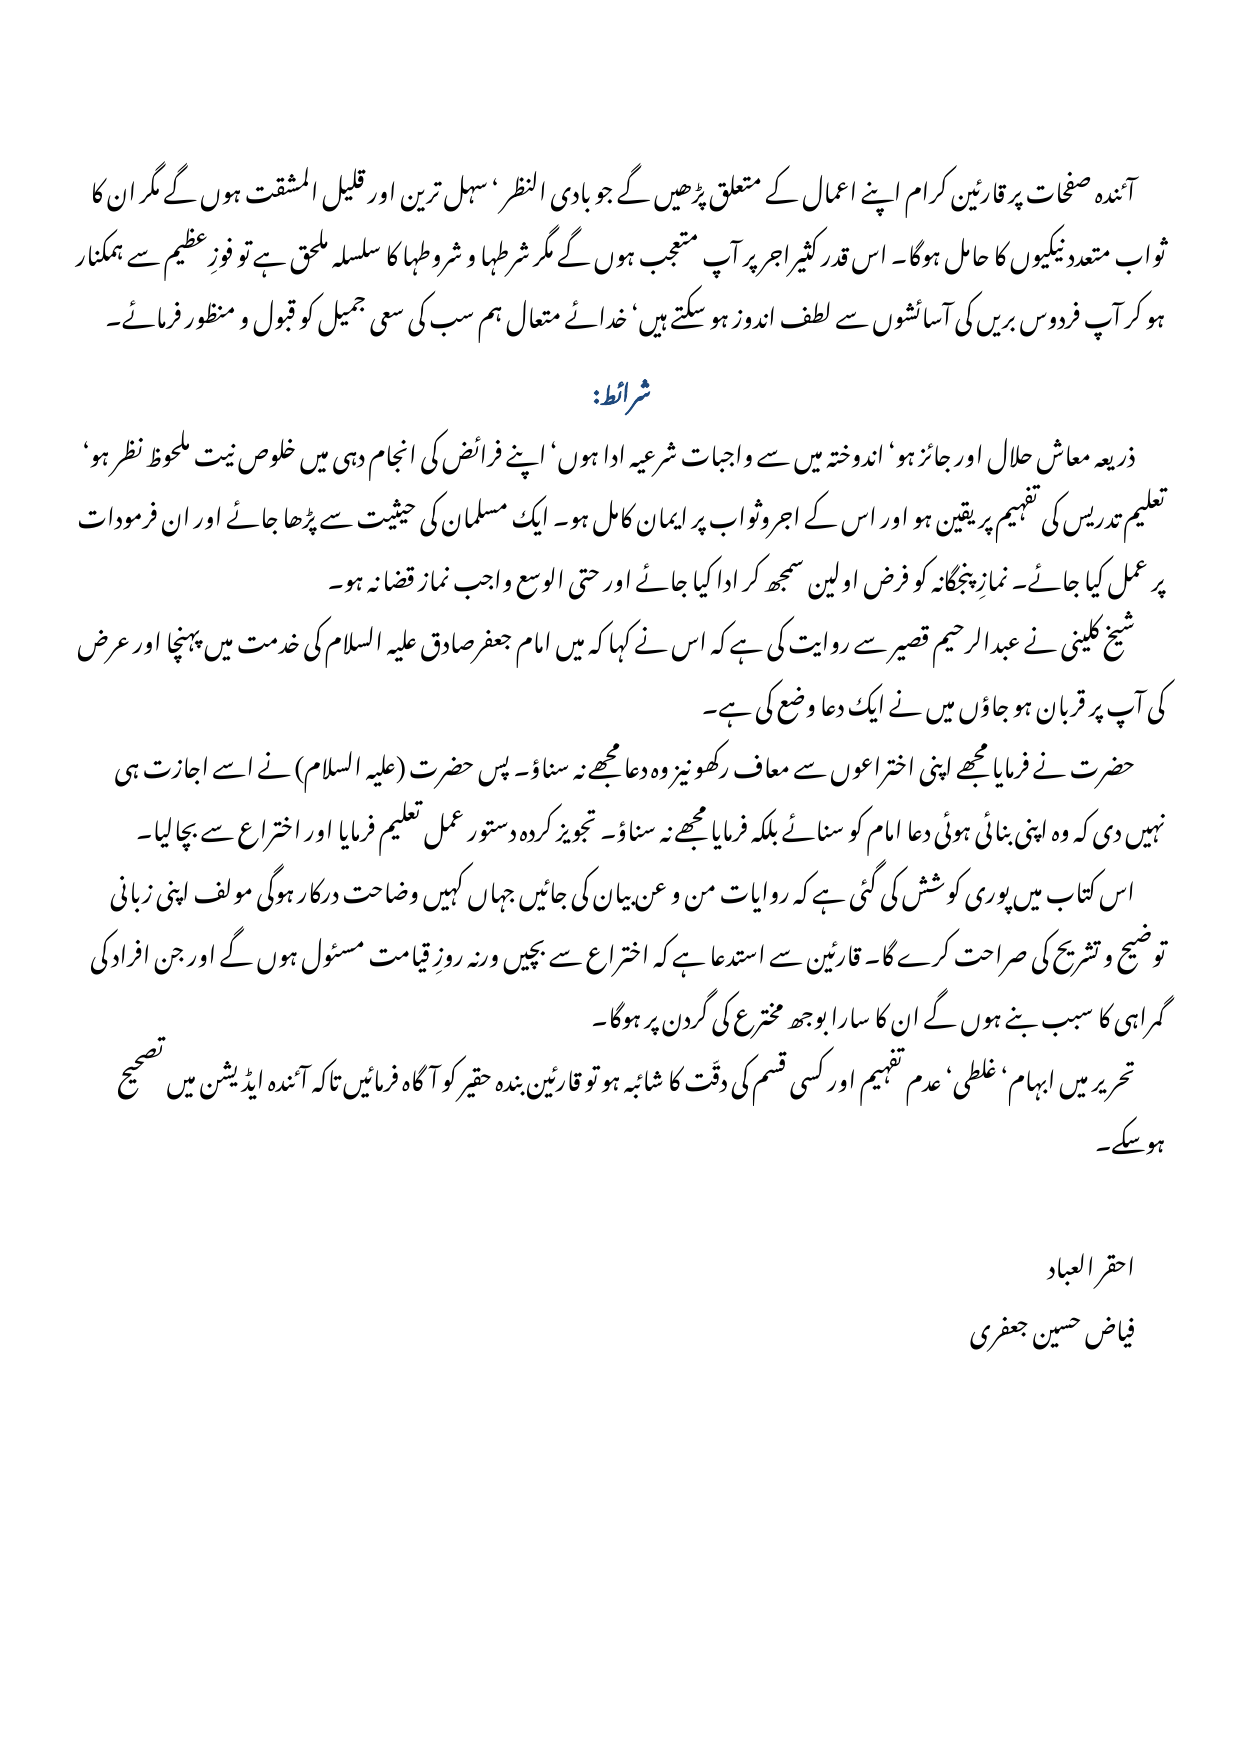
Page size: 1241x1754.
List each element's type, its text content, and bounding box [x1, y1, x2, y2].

text تحریر میں ابہام‘ غلطی‘ عدم تفہیم اور کسی قسم کی دقّت کا شائبہ ہو تو قارئین بندہ حقیر کو آگاہ فرمائیں تاکہ آئندہ ایڈیشن میں تصحیح ہوسکے۔ [75, 1044, 1165, 1169]
text احقر العباد [75, 1231, 1165, 1294]
text شیخ کلینی نے عبدالرحیم قصیر سے روایت کی ہے کہ اس نے کہا کہ میں امام جعفرصادق علیہ السلام کی خدمت میں پہنچا اور عرض کی آپ پر قربان ہو جاؤں میں نے ایک دعا وضع کی ہے۔ [75, 606, 1165, 731]
subtitle شرائط: [75, 356, 1165, 419]
text فیاض حسین جعفری [75, 1294, 1165, 1356]
text حضرت نے فرمایا مجھے اپنی اختراعوں سے معاف رکھو نیز وہ دعا مجھے نہ سناؤ۔ پس حضرت (علیہ السلام) نے اسے اجازت ہی نہیں دی کہ وہ اپنی بنائی ہوئی دعا امام کو سنائے بلکہ فرمایا مجھے نہ سناؤ۔ تجویز کردہ دستور عمل تعلیم فرمایا اور اختراع سے بچالیا۔ [75, 731, 1165, 856]
text آئندہ صفحات پر قارئین کرام اپنے اعمال کے متعلق پڑھیں گے جو بادی النظر ‘ سہل ترین اور قلیل المشقت ہوں گے مگر ان کا ثواب متعدد نیکیوں کا حامل ہوگا۔ اس قدر کثیراجر پر آپ متعجب ہوں گے مگر شرطہا و شروطہا کا سلسلہ ملحق ہے تو فوزِعظیم سے ہمکنار ہو کر آپ فردوس بریں کی آسائشوں سے لطف اندوز ہو سکتے ہیں‘ خدائے متعال ہم سب کی سعی جمیل کو قبول و منظور فرمائے۔ [75, 156, 1165, 344]
text ذریعہ معاش حلال اور جائز ہو‘ اندوختہ میں سے واجبات شرعیہ ادا ہوں‘ اپنے فرائض کی انجام دہی میں خلوص نیت ملحوظ نظر ہو‘ تعلیم تدریس کی تفہیم پر یقین ہو اور اس کے اجروثواب پر ایمان کامل ہو۔ ایک مسلمان کی حیثیت سے پڑھا جائے اور ان فرمودات پر عمل کیا جائے۔ نمازِ پنجگانہ کو فرض اولین سمجھ کر ادا کیا جائے اور حتی الوسع واجب نماز قضا نہ ہو۔ [75, 419, 1165, 606]
text اس کتاب میں پوری کوشش کی گئی ہے کہ روایات من و عن بیان کی جائیں جہاں کہیں وضاحت درکار ہوگی مولف اپنی زبانی توضیح و تشریح کی صراحت کرے گا۔ قارئین سے استدعا ہے کہ اختراع سے بچیں ورنہ روزِ قیامت مسئول ہوں گے اور جن افراد کی گمراہی کا سبب بنے ہوں گے ان کا سارا بوجھ مخترع کی گردن پر ہوگا۔ [75, 856, 1165, 1044]
